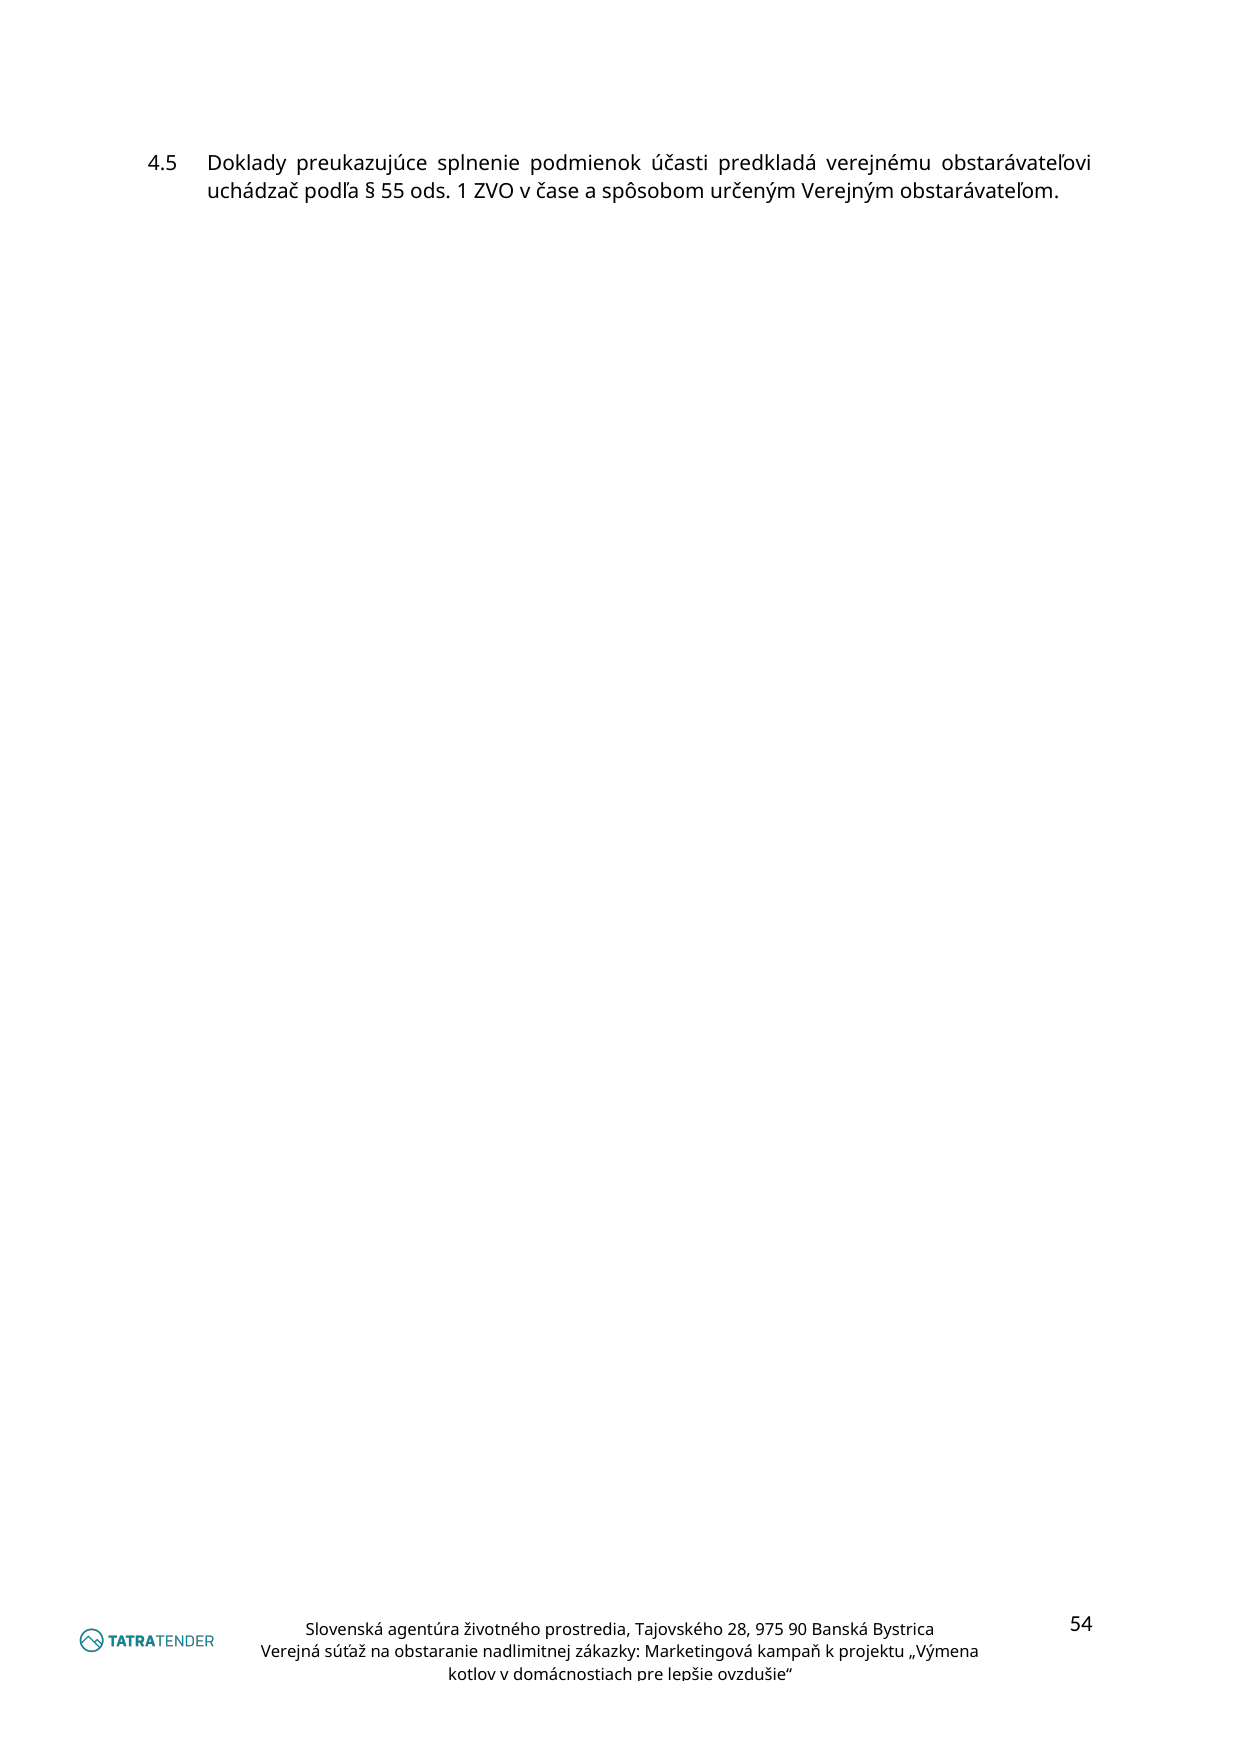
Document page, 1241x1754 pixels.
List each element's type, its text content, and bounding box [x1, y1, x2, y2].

picture [77, 1617, 225, 1661]
subtitle Doklady preukazujúce splnenie podmienok účasti predkladá verejnému obstarávateľovi uchádzač podľa § 55 ods. 1 ZVO v čase a spôsobom určeným Verejným obstarávateľom. [148, 148, 1092, 204]
